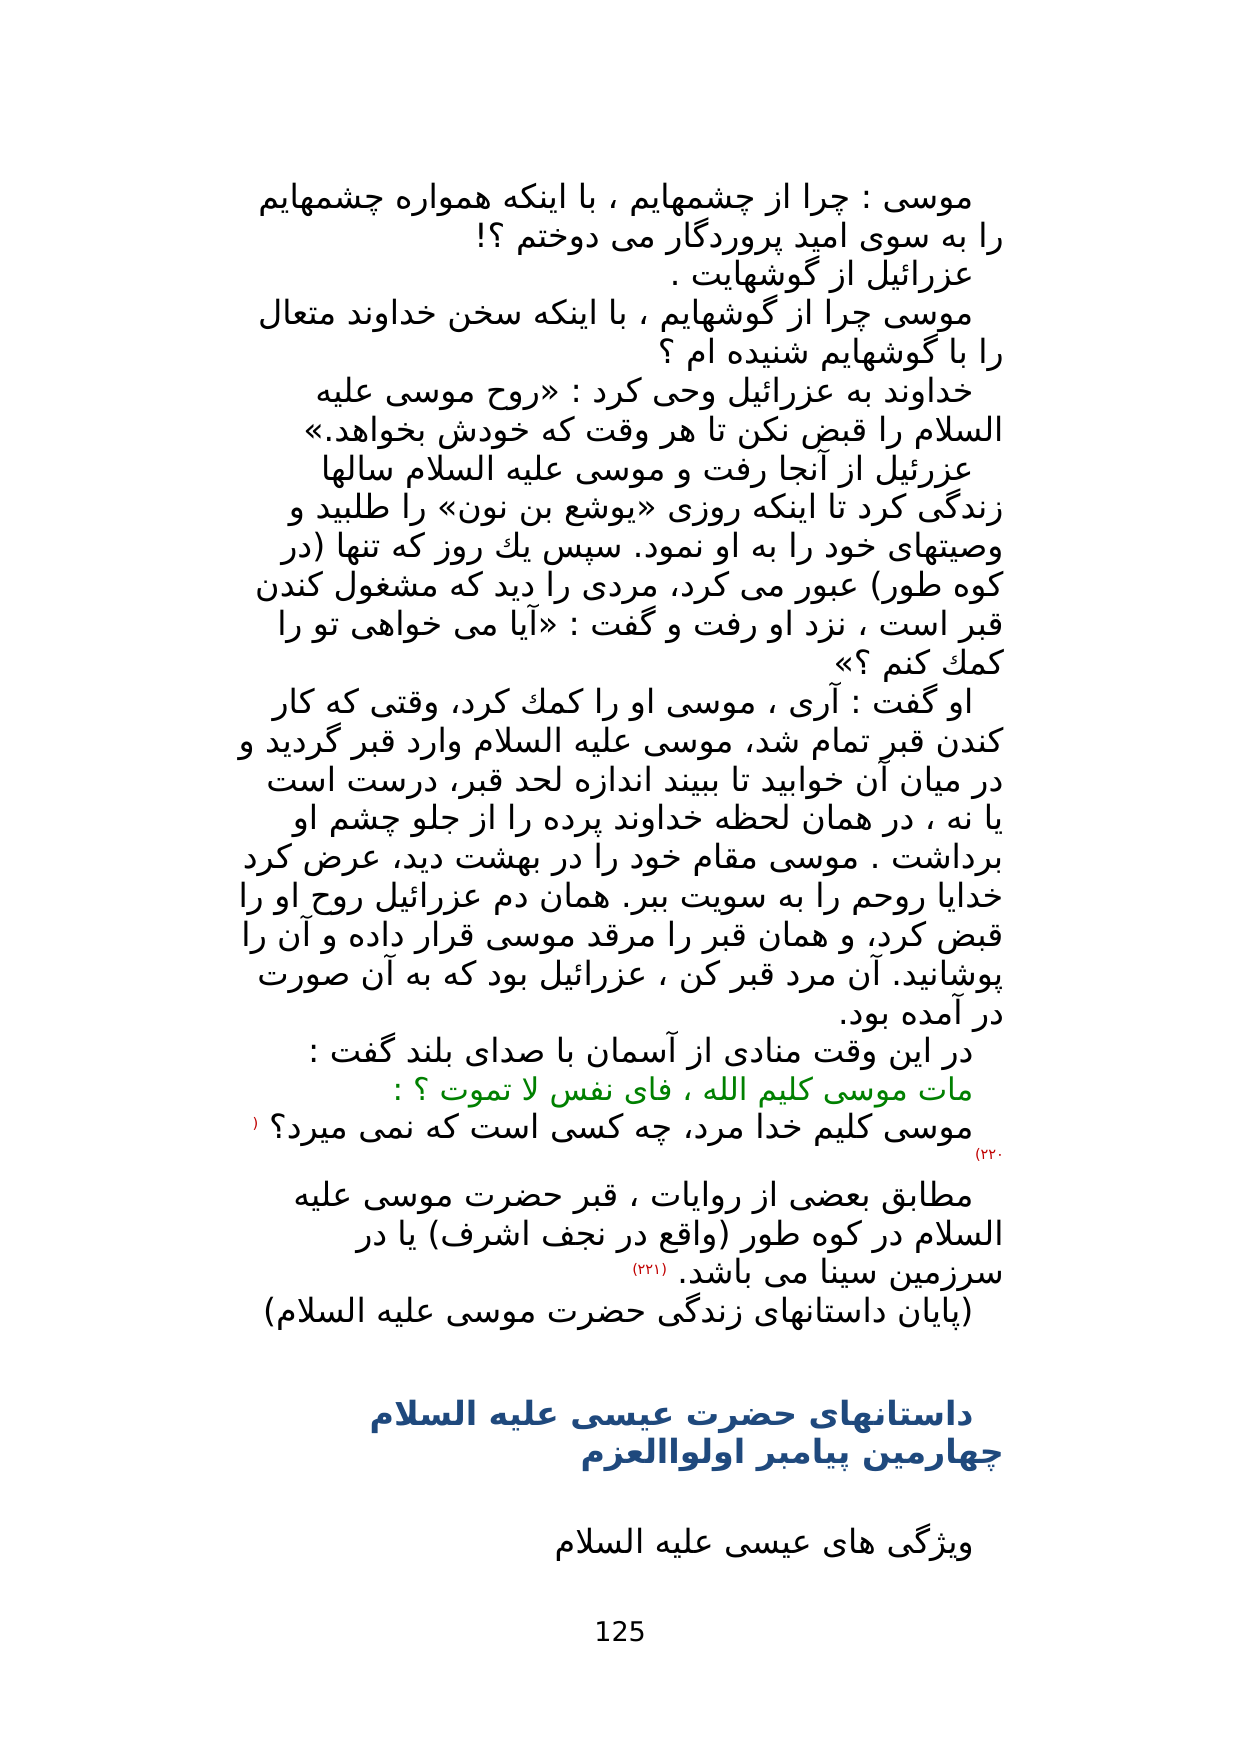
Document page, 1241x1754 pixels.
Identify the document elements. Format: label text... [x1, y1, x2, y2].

text موسى چرا از گوشهايم ، با اينكه سخن خداوند متعال را با گوشهايم شنيده ام ؟ [236, 294, 1004, 371]
text عزرئيل از آنجا رفت و موسى عليه السلام سالها زندگى كرد تا اينكه روزى «يوشع بن نون» را طلبيد و وصيتهاى خود را به او نمود. سپس يك روز كه تنها (در كوه طور) عبور مى كرد، مردى را ديد كه مشغول كندن قبر است ، نزد او رفت و گفت : «آيا مى خواهى تو را كمك كنم ؟» [236, 449, 1004, 682]
text مطابق بعضى از روايات ، قبر حضرت موسى عليه السلام در كوه طور (واقع در نجف اشرف) يا در سرزمين سينا مى باشد. (٢٢١) [236, 1175, 1004, 1292]
text موسى كليم خدا مرد، چه كسى است كه نمى ميرد؟ (٢٢٠) [236, 1107, 1004, 1175]
text مات موسى كليم الله ، فاى نفس لا تموت ؟ : [236, 1071, 1004, 1107]
text در اين وقت منادى از آسمان با صداى بلند گفت : [236, 1032, 1004, 1071]
text ويژگى هاى عيسى عليه السلام [236, 1522, 1004, 1561]
text خداوند به عزرائيل وحى كرد : «روح موسى عليه السلام را قبض نكن تا هر وقت كه خودش بخواهد.» [236, 371, 1004, 449]
text او گفت : آرى ، موسى او را كمك كرد، وقتى كه كار كندن قبر تمام شد، موسى عليه السلام وارد قبر گرديد و در ميان آن خوابيد تا ببيند اندازه لحد قبر، درست است يا نه ، در همان لحظه خداوند پرده را از جلو چشم او برداشت . موسى مقام خود را در بهشت ديد، عرض كرد خدايا روحم را به سويت ببر. همان دم عزرائيل روح او را قبض كرد، و همان قبر را مرقد موسى قرار داده و آن را پوشانيد. آن مرد قبر كن ، عزرائيل بود كه به آن صورت در آمده بود. [236, 682, 1004, 1032]
text (پايان داستانهاى زندگى حضرت موسى عليه السلام) [236, 1292, 1004, 1331]
text موسى : چرا از چشمهايم ، با اينكه همواره چشمهايم را به سوى اميد پروردگار مى دوختم ؟! [236, 177, 1004, 255]
subtitle داستانهاى حضرت عيسى عليه السلام چهارمين پيامبر اولواالعزم [236, 1394, 1004, 1472]
text عزرائيل از گوشهايت . [236, 255, 1004, 294]
